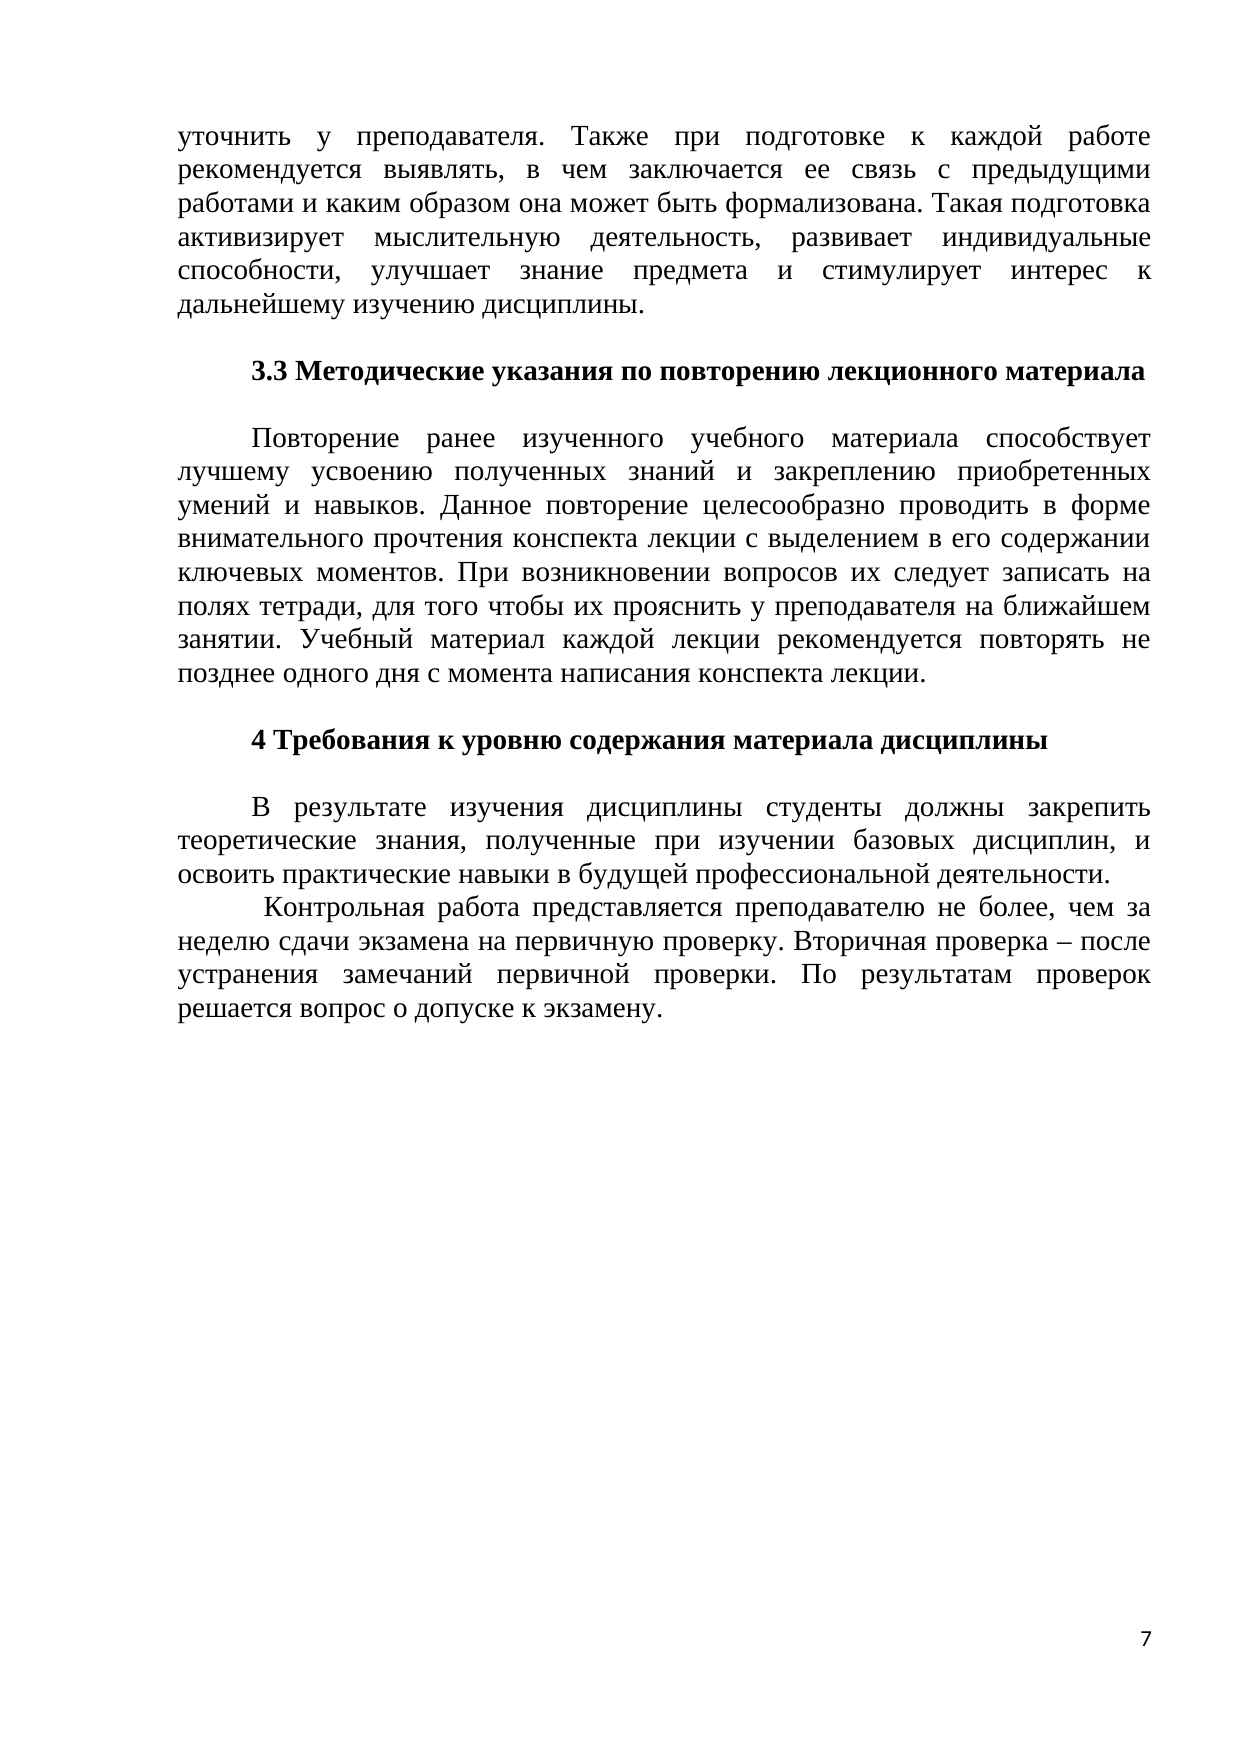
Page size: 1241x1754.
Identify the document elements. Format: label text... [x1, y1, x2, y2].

text Контрольная работа представляется преподавателю не более, чем за неделю сдачи экзамена на первичную проверку. Вторичная проверка – после устранения замечаний первичной проверки. По результатам проверок решается вопрос о допуске к экзамену. [177, 889, 1152, 1024]
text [177, 118, 1152, 319]
text Повторение ранее изученного учебного материала способствует лучшему усвоению полученных знаний и закреплению приобретенных умений и навыков. Данное повторение целесообразно проводить в форме внимательного прочтения конспекта лекции с выделением в его содержании ключевых моментов. При возникновении вопросов их следует записать на полях тетради, для того чтобы их прояснить у преподавателя на ближайшем занятии. Учебный материал каждой лекции рекомендуется повторять не позднее одного дня с момента написания конспекта лекции. [177, 420, 1152, 688]
text В результате изучения дисциплины студенты должны закрепить теоретические знания, полученные при изучении базовых дисциплин, и освоить практические навыки в будущей профессиональной деятельности. [177, 789, 1152, 889]
text 3.3 Методические указания по повторению лекционного материала [177, 353, 1152, 386]
text 4 Требования к уровню содержания материала дисциплины [177, 722, 1152, 755]
